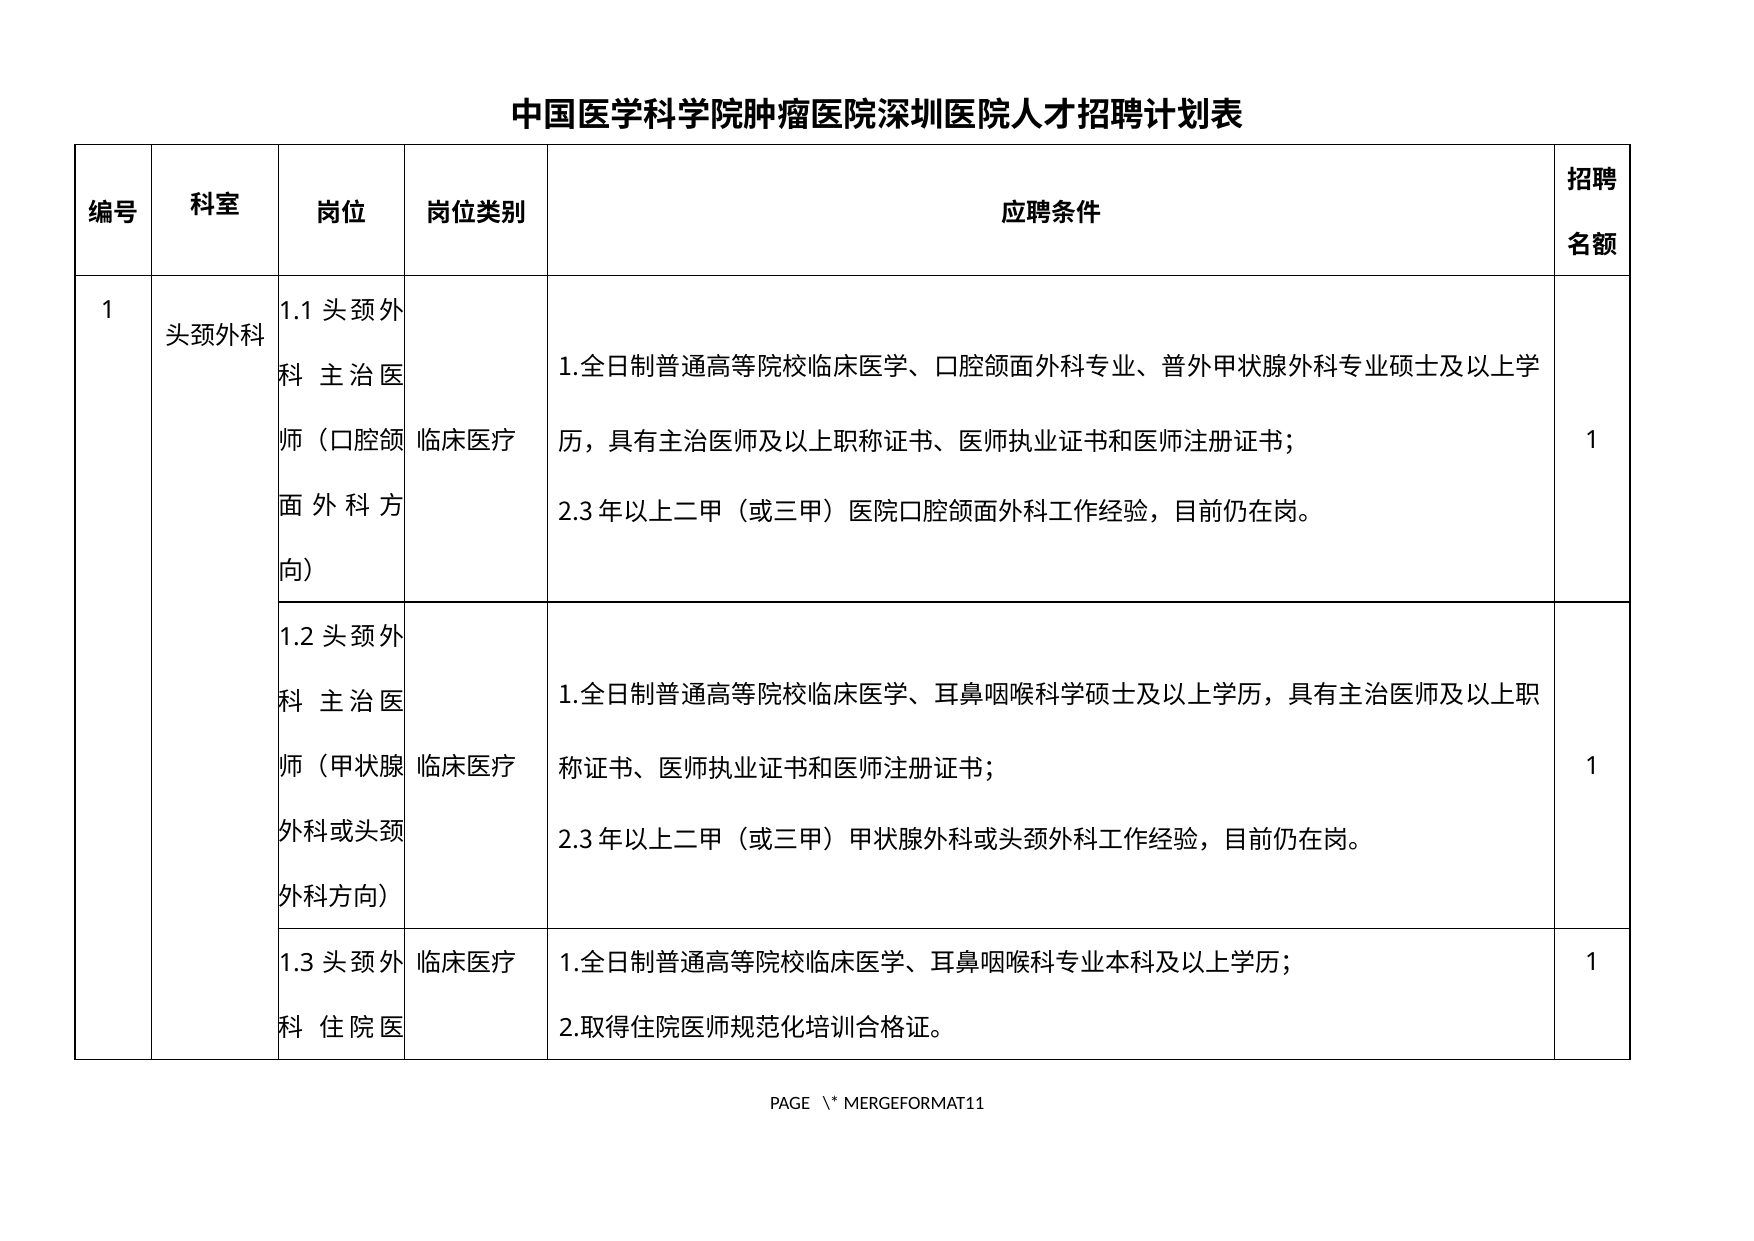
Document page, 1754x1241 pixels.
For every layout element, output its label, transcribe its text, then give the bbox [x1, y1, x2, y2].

table_cell 头颈外科 [152, 276, 278, 1058]
table_header 编号 [76, 145, 151, 275]
table_header 科室 [152, 145, 278, 275]
table_cell 1.2头颈外科 主治医师（甲状腺外科或头颈外科方向） [279, 603, 404, 927]
table_cell 1.3头颈外科 住院医师 [279, 929, 404, 1058]
table_cell 1 [1555, 929, 1629, 1058]
table_cell 临床医疗 [405, 603, 547, 927]
table_header 招聘 名额 [1555, 145, 1629, 275]
table_cell 临床医疗 [405, 276, 547, 601]
text 中国医学科学院肿瘤医院深圳医院人才招聘计划表 [75, 79, 1679, 144]
table_cell 1 [1555, 276, 1629, 601]
table_header 岗位类别 [405, 145, 547, 275]
table_cell 1 [1555, 603, 1629, 927]
table_cell 1.全日制普通高等院校临床医学、耳鼻咽喉科学硕士及以上学历，具有主治医师及以上职称证书、医师执业证书和医师注册证书； 2.3年以上二甲（或三甲）甲状腺外科或头颈外科工作经验，目前仍在岗。 [548, 603, 1554, 927]
table_header 岗位 [279, 145, 404, 275]
table_cell 1 [76, 276, 151, 1058]
table_cell 1.1头颈外科 主治医师（口腔颌面外科方向） [279, 276, 404, 601]
table_header 应聘条件 [548, 145, 1554, 275]
table_cell 临床医疗 [405, 929, 547, 1058]
table_cell 1.全日制普通高等院校临床医学、口腔颌面外科专业、普外甲状腺外科专业硕士及以上学历，具有主治医师及以上职称证书、医师执业证书和医师注册证书； 2.3年以上二甲（或三甲）医院口腔颌面外科工作经验，目前仍在岗。 [548, 276, 1554, 601]
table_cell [548, 929, 1554, 1058]
